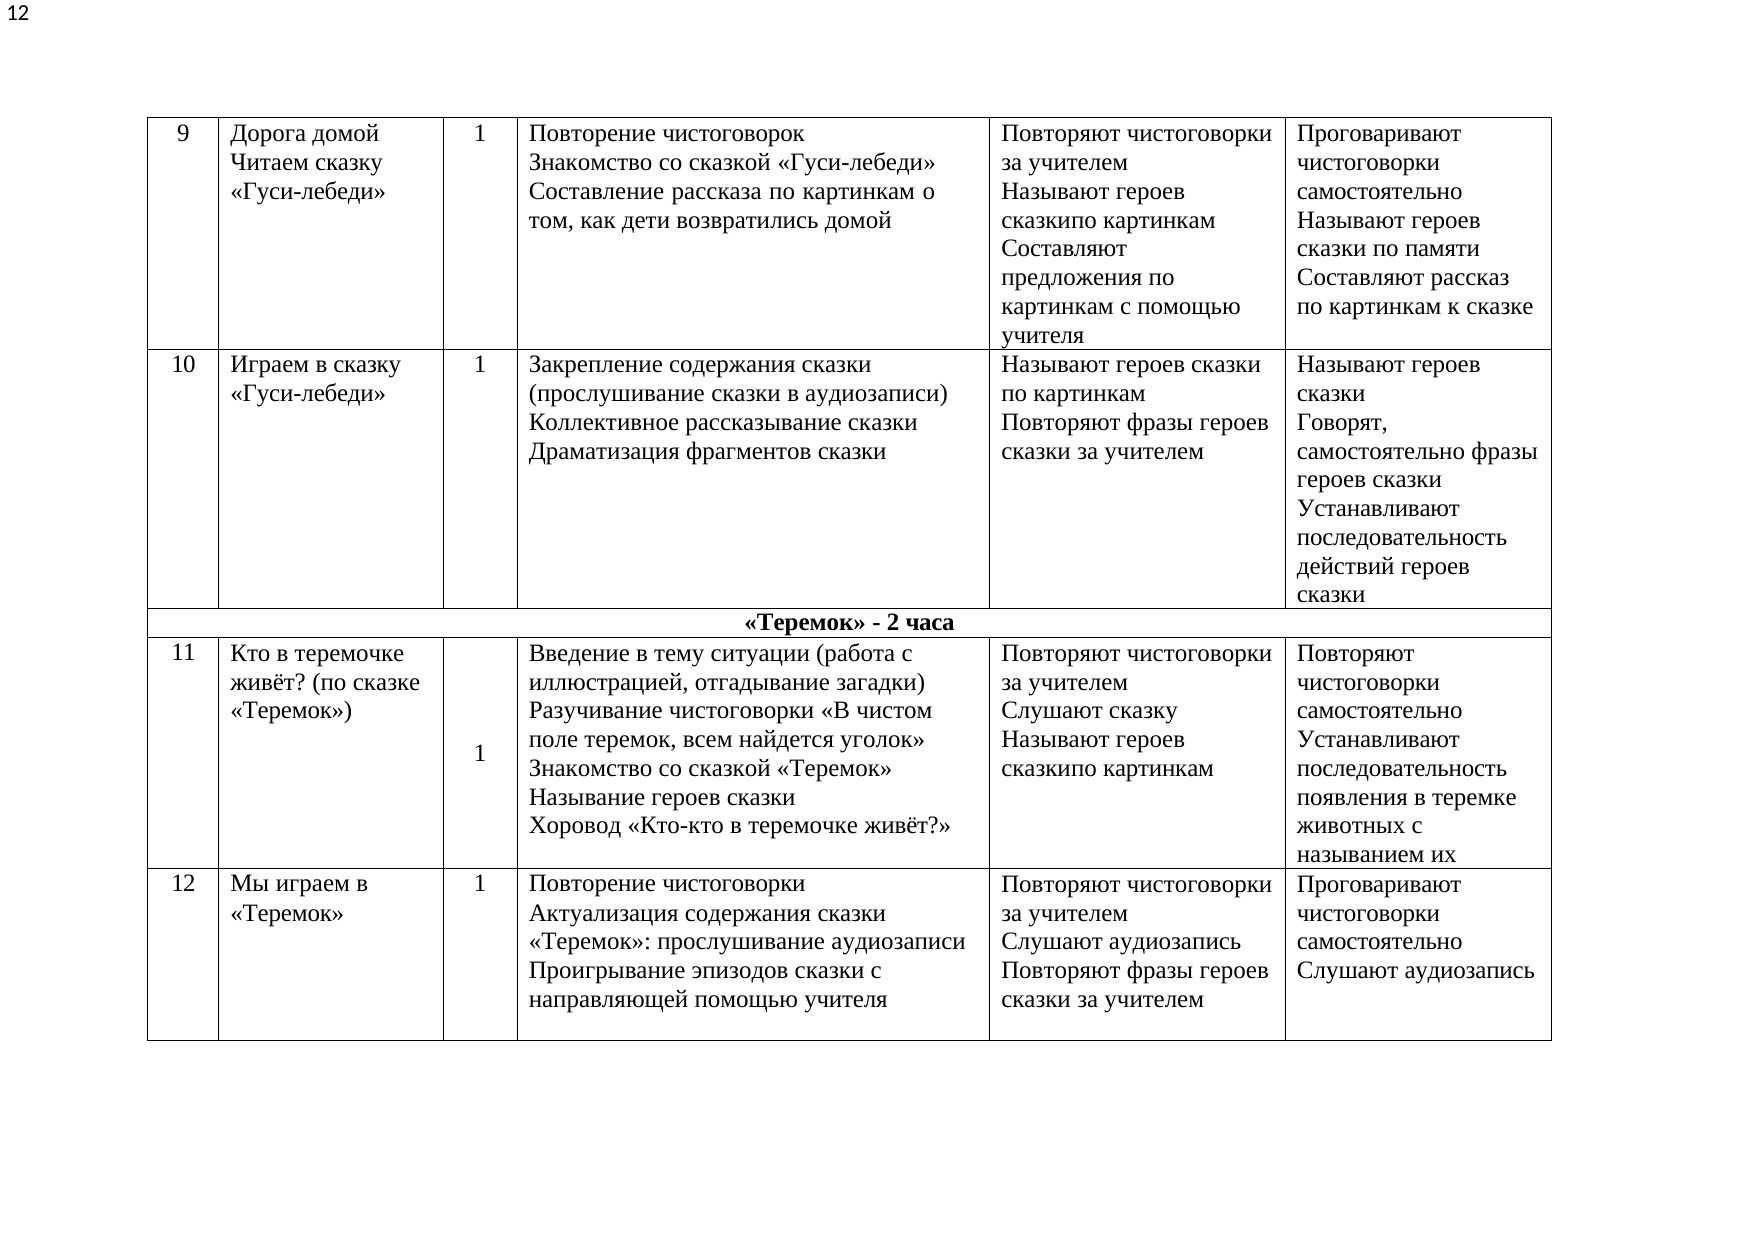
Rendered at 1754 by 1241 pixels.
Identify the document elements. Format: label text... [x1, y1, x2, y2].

table_cell 1 [444, 869, 517, 1040]
table_cell Мы играем в «Теремок» [219, 869, 443, 1040]
table_cell Называют героев сказки Говорят, самостоятельно фразы героев сказки Устанавливают последовательность действий героев сказки [1286, 350, 1551, 608]
table_cell Повторяют чистоговорки самостоятельно Устанавливают последовательность появления в теремке животных с называнием их [1286, 638, 1551, 868]
table_header Дорога домой Читаем сказку «Гуси-лебеди» [219, 118, 443, 348]
table_cell Называют героев сказки по картинкам Повторяют фразы героев сказки за учителем [990, 350, 1285, 608]
table_cell Закрепление содержания сказки (прослушивание сказки в аудиозаписи) Коллективное рассказывание сказки Драматизация фрагментов сказки [518, 350, 989, 608]
table_cell Повторяют чистоговорки за учителем Слушают сказку Называют героев сказкипо картинкам [990, 638, 1285, 868]
table_cell 11 [148, 638, 218, 868]
table_header Проговаривают чистоговорки самостоятельно Называют героев сказки по памяти Составляют рассказ по картинкам к сказке [1286, 118, 1551, 348]
table_cell Играем в сказку «Гуси-лебеди» [219, 350, 443, 608]
table_header Повторяют чистоговорки за учителем Называют героев сказкипо картинкам Составляют предложения по картинкам с помощью учителя [990, 118, 1285, 348]
table_cell Повторение чистоговорки Актуализация содержания сказки «Теремок»: прослушивание аудиозаписи Проигрывание эпизодов сказки с направляющей помощью учителя [518, 869, 989, 1040]
table_cell 12 [148, 869, 218, 1040]
table_cell Проговаривают чистоговорки самостоятельно Слушают аудиозапись [1286, 869, 1551, 1040]
table_cell Повторяют чистоговорки за учителем Слушают аудиозапись Повторяют фразы героев сказки за учителем [990, 869, 1285, 1040]
table_cell «Теремок» - 2 часа [148, 609, 1551, 637]
table_header 9 [148, 118, 218, 348]
table_header 1 [444, 118, 517, 348]
table_header Повторение чистоговорок Знакомство со сказкой «Гуси-лебеди» Составление рассказа по картинкам о том, как дети возвратились домой [518, 118, 989, 348]
table_cell 10 [148, 350, 218, 608]
table_cell 1 [444, 638, 517, 868]
table_cell Введение в тему ситуации (работа с иллюстрацией, отгадывание загадки) Разучивание чистоговорки «В чистом поле теремок, всем найдется уголок» Знакомство со сказкой «Теремок» Называние героев сказки Хоровод «Кто-кто в теремочке живёт?» [518, 638, 989, 868]
table_cell 1 [444, 350, 517, 608]
table_cell Кто в теремочке живёт? (по сказке «Теремок») [219, 638, 443, 868]
